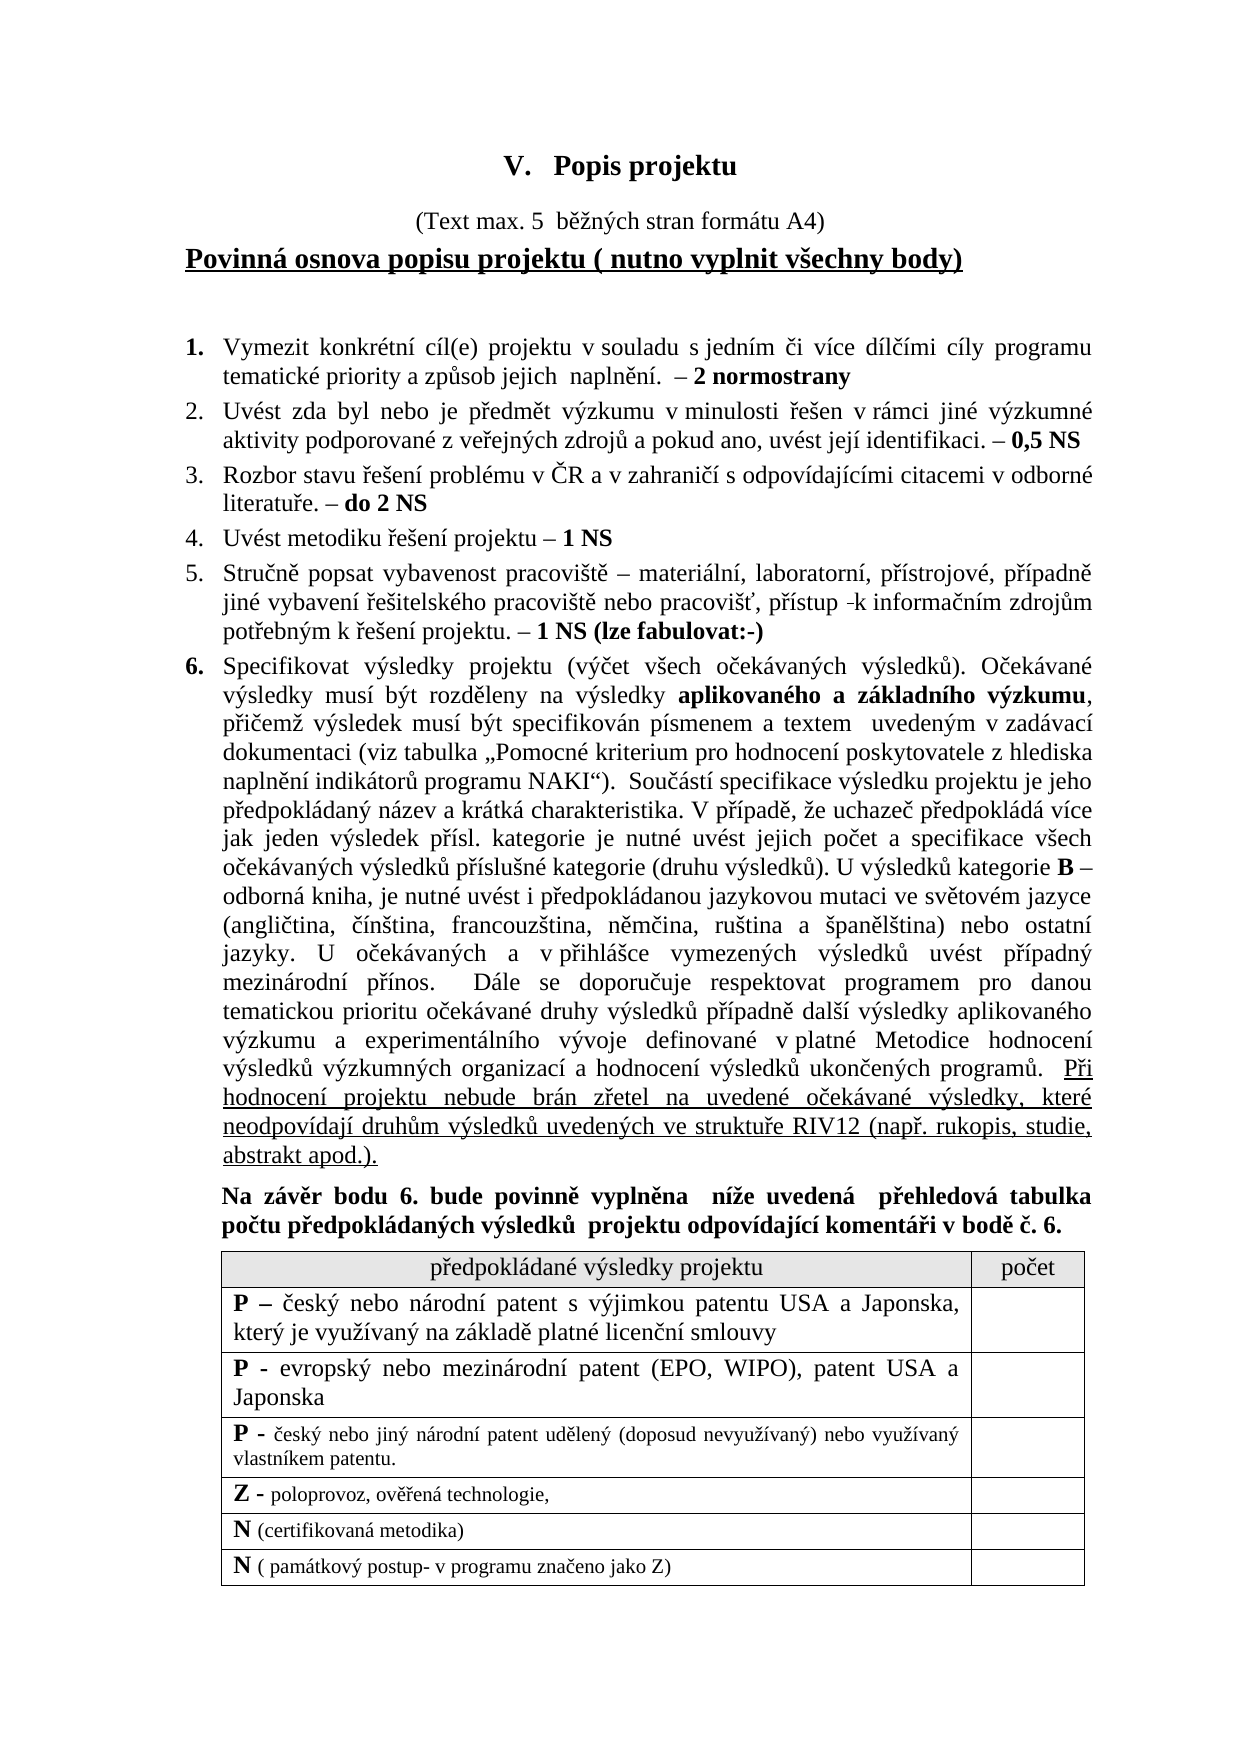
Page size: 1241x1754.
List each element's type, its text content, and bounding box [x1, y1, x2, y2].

table_cell [972, 1353, 1084, 1417]
text V. Popis projektu [148, 148, 1093, 181]
table_header předpokládané výsledky projektu [222, 1252, 971, 1287]
table_cell [972, 1288, 1084, 1352]
text Povinná osnova popisu projektu ( nutno vyplnit všechny body) [185, 241, 1093, 275]
table_cell [972, 1550, 1084, 1585]
table_cell P - český nebo jiný národní patent udělený (doposud nevyužívaný) nebo využívaný vlastníkem patentu. [222, 1418, 971, 1477]
list Stručně popsat vybavenost pracoviště – materiální, laboratorní, přístrojové, případně jiné vybavení řešitelského pracoviště nebo pracovišť, přístup k informačním zdrojům potřebným k řešení projektu. – 1 NS (lze fabulovat:-) [185, 558, 1093, 645]
text Na závěr bodu 6. bude povinně vyplněna níže uvedená přehledová tabulka počtu předpokládaných výsledků projektu odpovídající komentáři v bodě č. 6. [221, 1181, 1093, 1238]
table_cell [972, 1478, 1084, 1513]
table_cell N ( památkový postup- v programu značeno jako Z) [222, 1550, 971, 1585]
table_cell Z - poloprovoz, ověřená technologie, [222, 1478, 971, 1513]
list Vymezit konkrétní cíl(e) projektu v souladu s jedním či více dílčími cíly programu tematické priority a způsob jejich naplnění. – 2 normostrany [185, 332, 1093, 390]
list Uvést zda byl nebo je předmět výzkumu v minulosti řešen v rámci jiné výzkumné aktivity podporované z veřejných zdrojů a pokud ano, uvést její identifikaci. – 0,5 NS [185, 396, 1093, 453]
table_header počet [972, 1252, 1084, 1287]
table_cell [972, 1514, 1084, 1549]
subtitle (Text max. 5 běžných stran formátu A4) [148, 206, 1093, 235]
table_cell P – český nebo národní patent s výjimkou patentu USA a Japonska, který je využívaný na základě platné licenční smlouvy [222, 1288, 971, 1352]
table_cell P - evropský nebo mezinárodní patent (EPO, WIPO), patent USA a Japonska [222, 1353, 971, 1417]
list Rozbor stavu řešení problému v ČR a v zahraničí s odpovídajícími citacemi v odborné literatuře. – do 2 NS [185, 460, 1093, 517]
table_cell [972, 1418, 1084, 1477]
table_cell N (certifikovaná metodika) [222, 1514, 971, 1549]
list Specifikovat výsledky projektu (výčet všech očekávaných výsledků). Očekávané výsledky musí být rozděleny na výsledky aplikovaného a základního výzkumu, přičemž výsledek musí být specifikován písmenem a textem uvedeným v zadávací dokumentaci (viz tabulka „Pomocné kriterium pro hodnocení poskytovatele z hlediska naplnění indikátorů programu NAKI“). Součástí specifikace výsledku projektu je jeho předpokládaný název a krátká charakteristika. V případě, že uchazeč předpokládá více jak jeden výsledek přísl. kategorie je nutné uvést jejich počet a specifikace všech očekávaných výsledků příslušné kategorie (druhu výsledků). U výsledků kategorie B – odborná kniha, je nutné uvést i předpokládanou jazykovou mutaci ve světovém jazyce (angličtina, čínština, francouzština, němčina, ruština a španělština) nebo ostatní jazyky. U očekávaných a v přihlášce vymezených výsledků uvést případný mezinárodní přínos. Dále se doporučuje respektovat programem pro danou tematickou prioritu očekávané druhy výsledků případně další výsledky aplikovaného výzkumu a experimentálního vývoje definované v platné Metodice hodnocení výsledků výzkumných organizací a hodnocení výsledků ukončených programů. Při hodnocení projektu nebude brán zřetel na uvedené očekávané výsledky, které neodpovídají druhům výsledků uvedených ve struktuře RIV12 (např. rukopis, studie, abstrakt apod.). [185, 651, 1093, 1168]
list Uvést metodiku řešení projektu – 1 NS [185, 523, 1093, 552]
